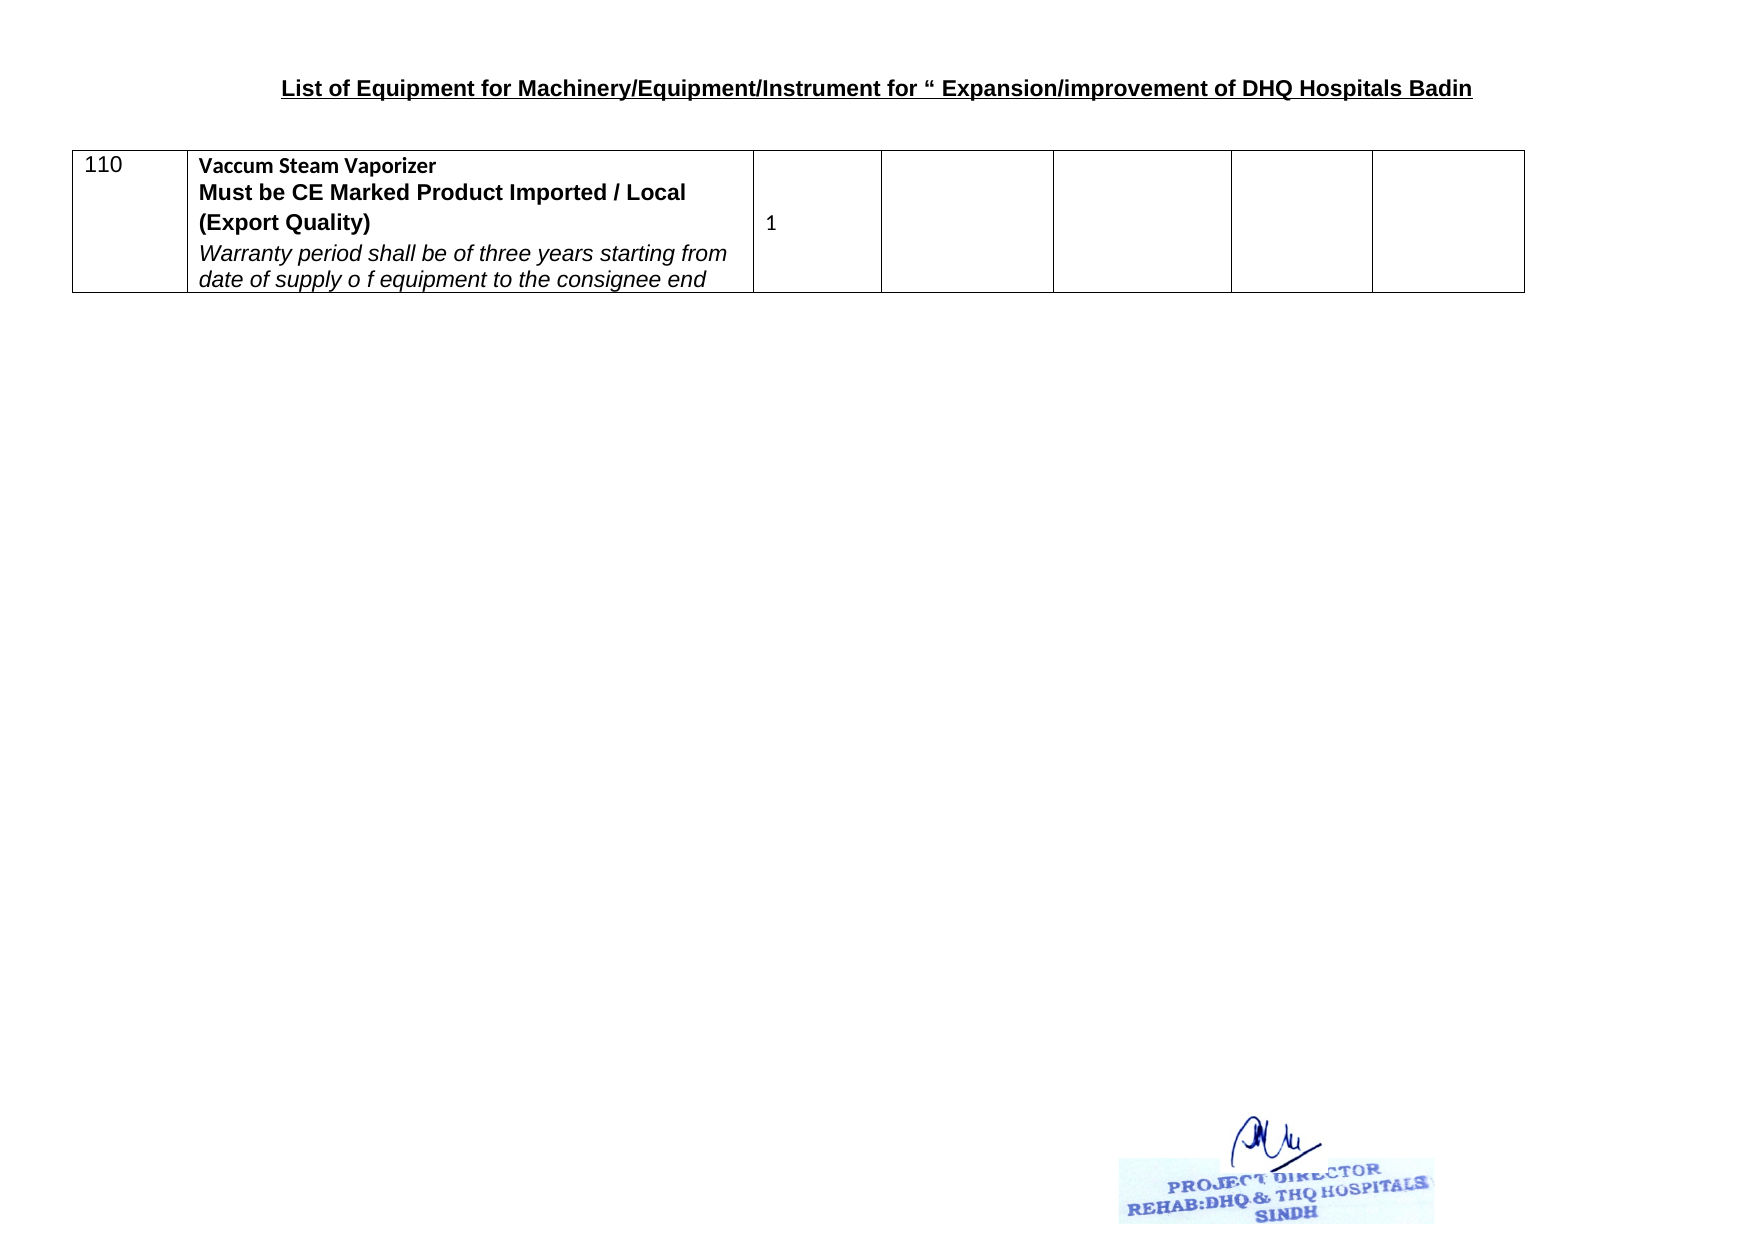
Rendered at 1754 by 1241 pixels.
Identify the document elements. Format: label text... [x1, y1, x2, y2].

table_cell 110 [73, 151, 187, 292]
table_cell [882, 151, 1053, 292]
table_cell 1 [754, 151, 881, 292]
table_cell [1373, 151, 1524, 292]
table_cell Vaccum Steam Vaporizer Must be CE Marked Product Imported / Local (Export Quality) Warranty period shall be of three years starting from date of supply o f equipment to the consignee end [188, 151, 753, 292]
table_cell [1232, 151, 1372, 292]
picture [1218, 1112, 1328, 1172]
table_cell [1054, 151, 1231, 292]
